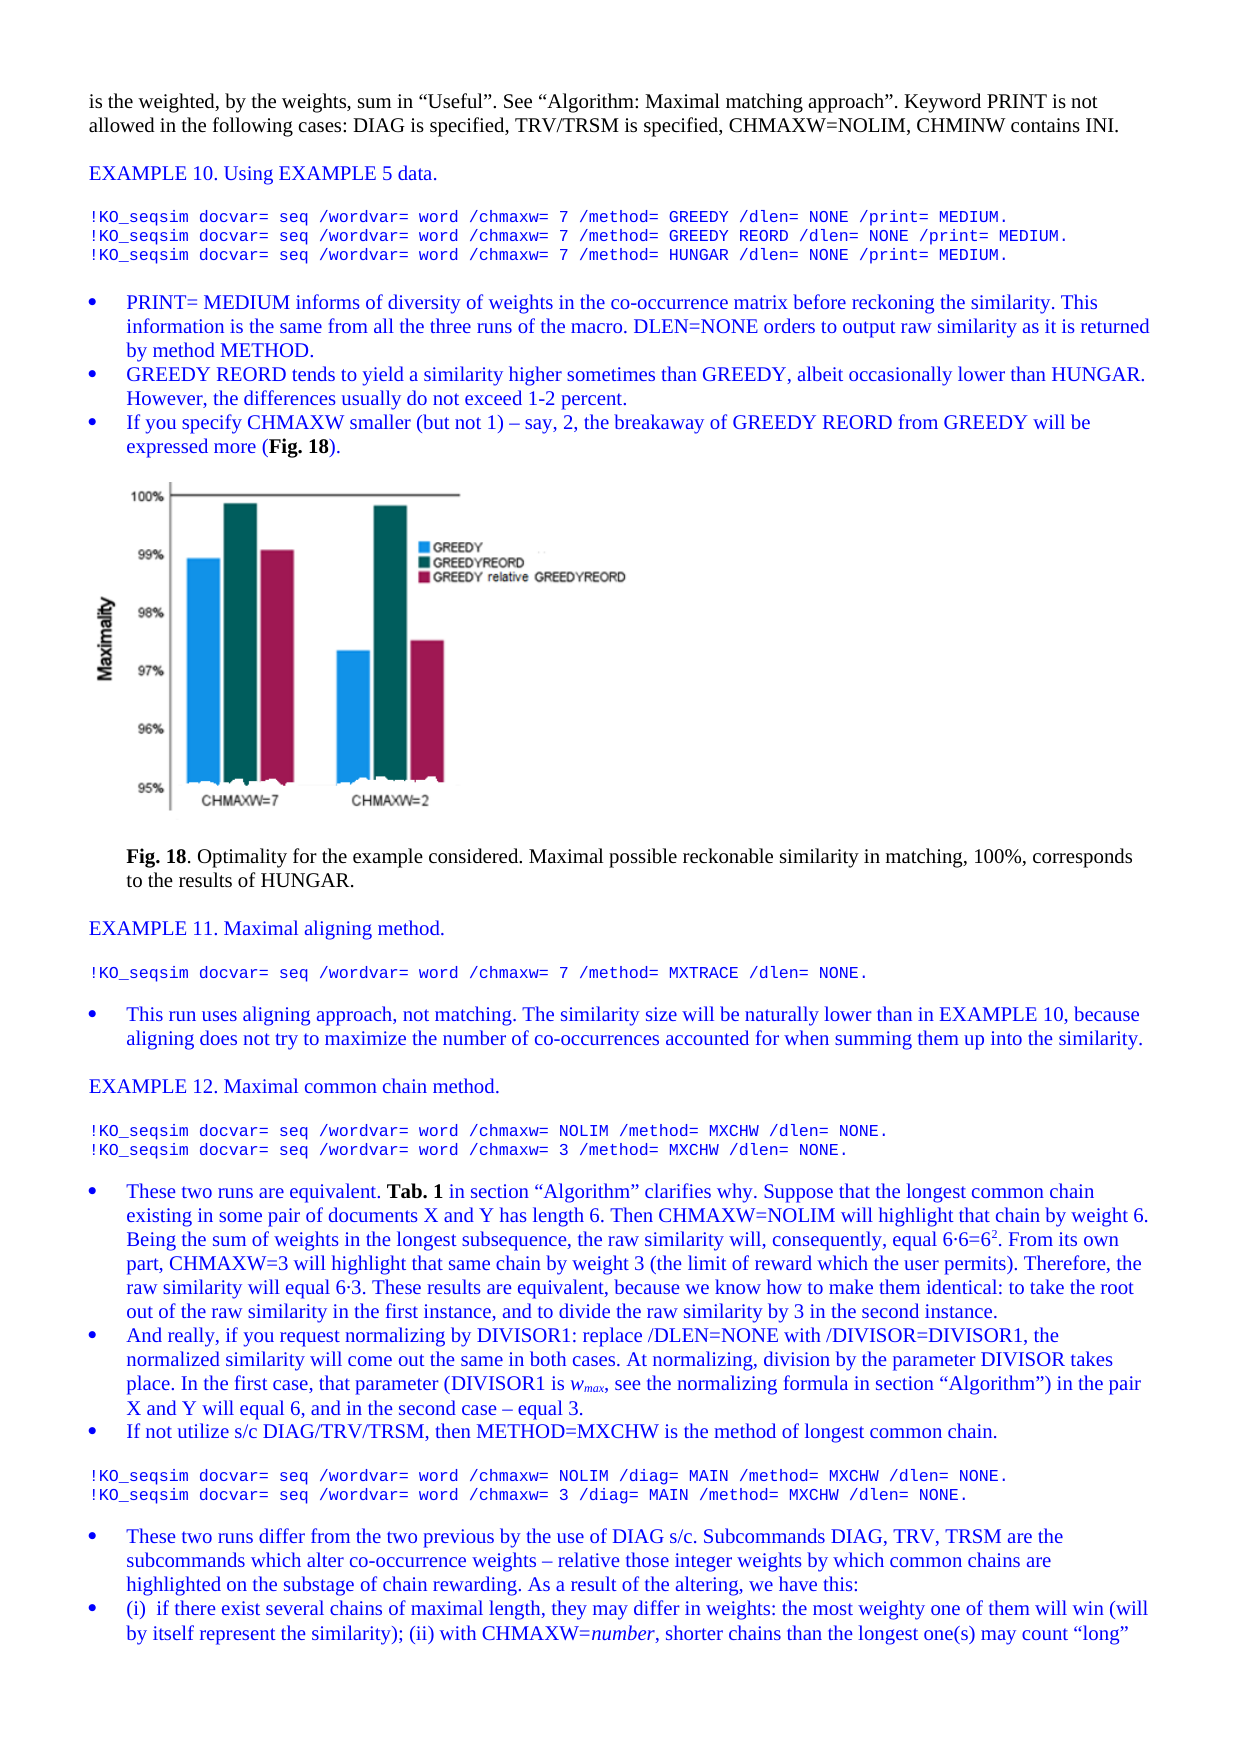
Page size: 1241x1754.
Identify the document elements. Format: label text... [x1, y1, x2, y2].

picture [88, 482, 631, 820]
text EXAMPLE 11. Maximal aligning method. [89, 916, 1152, 940]
text !KO_seqsim docvar= seq /wordvar= word /chmaxw= 7 /method= GREEDY /dlen= NONE /print= MEDIUM. [89, 209, 1152, 228]
list GREEDY REORD tends to yield a similarity higher sometimes than GREEDY, albeit occasionally lower than HUNGAR. However, the differences usually do not exceed 1-2 percent. [89, 362, 1152, 410]
list If you specify CHMAXW smaller (but not 1) – say, 2, the breakaway of GREEDY REORD from GREEDY will be expressed more (Fig. 18). [89, 410, 1152, 458]
text Fig. 18. Optimality for the example considered. Maximal possible reckonable similarity in matching, 100%, corresponds to the results of HUNGAR. [126, 844, 1152, 892]
text !KO_seqsim docvar= seq /wordvar= word /chmaxw= 7 /method= HUNGAR /dlen= NONE /print= MEDIUM. [89, 247, 1152, 266]
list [89, 1596, 1152, 1644]
list These two runs are equivalent. Tab. 1 in section “Algorithm” clarifies why. Suppose that the longest common chain existing in some pair of documents X and Y has length 6. Then CHMAXW=NOLIM will highlight that chain by weight 6. Being the sum of weights in the longest subsequence, the raw similarity will, consequently, equal 6∙6=62. From its own part, CHMAXW=3 will highlight that same chain by weight 3 (the limit of reward which the user permits). Therefore, the raw similarity will equal 6∙3. These results are equivalent, because we know how to make them identical: to take the root out of the raw similarity in the first instance, and to divide the raw similarity by 3 in the second instance. [89, 1179, 1152, 1323]
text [89, 89, 1152, 137]
list If not utilize s/c DIAG/TRV/TRSM, then METHOD=MXCHW is the method of longest common chain. [89, 1419, 1152, 1443]
text !KO_seqsim docvar= seq /wordvar= word /chmaxw= 7 /method= MXTRACE /dlen= NONE. [89, 964, 1152, 983]
text !KO_seqsim docvar= seq /wordvar= word /chmaxw= NOLIM /method= MXCHW /dlen= NONE. [89, 1122, 1152, 1141]
list And really, if you request normalizing by DIVISOR1: replace /DLEN=NONE with /DIVISOR=DIVISOR1, the normalized similarity will come out the same in both cases. At normalizing, division by the parameter DIVISOR takes place. In the first case, that parameter (DIVISOR1 is wmax, see the normalizing formula in section “Algorithm”) in the pair X and Y will equal 6, and in the second case – equal 3. [89, 1323, 1152, 1419]
text !KO_seqsim docvar= seq /wordvar= word /chmaxw= 3 /diag= MAIN /method= MXCHW /dlen= NONE. [89, 1486, 1152, 1505]
text !KO_seqsim docvar= seq /wordvar= word /chmaxw= 3 /method= MXCHW /dlen= NONE. [89, 1141, 1152, 1160]
text EXAMPLE 10. Using EXAMPLE 5 data. [89, 161, 1152, 185]
text !KO_seqsim docvar= seq /wordvar= word /chmaxw= NOLIM /diag= MAIN /method= MXCHW /dlen= NONE. [89, 1468, 1152, 1486]
text EXAMPLE 12. Maximal common chain method. [89, 1074, 1152, 1098]
list PRINT= MEDIUM informs of diversity of weights in the co-occurrence matrix before reckoning the similarity. This information is the same from all the three runs of the macro. DLEN=NONE orders to output raw similarity as it is returned by method METHOD. [89, 289, 1152, 362]
list This run uses aligning approach, not matching. The similarity size will be naturally lower than in EXAMPLE 10, because aligning does not try to maximize the number of co-occurrences accounted for when summing them up into the similarity. [89, 1002, 1152, 1050]
list These two runs differ from the two previous by the use of DIAG s/c. Subcommands DIAG, TRV, TRSM are the subcommands which alter co-occurrence weights – relative those integer weights by which common chains are highlighted on the substage of chain rewarding. As a result of the altering, we have this: [89, 1524, 1152, 1596]
text !KO_seqsim docvar= seq /wordvar= word /chmaxw= 7 /method= GREEDY REORD /dlen= NONE /print= MEDIUM. [89, 228, 1152, 247]
